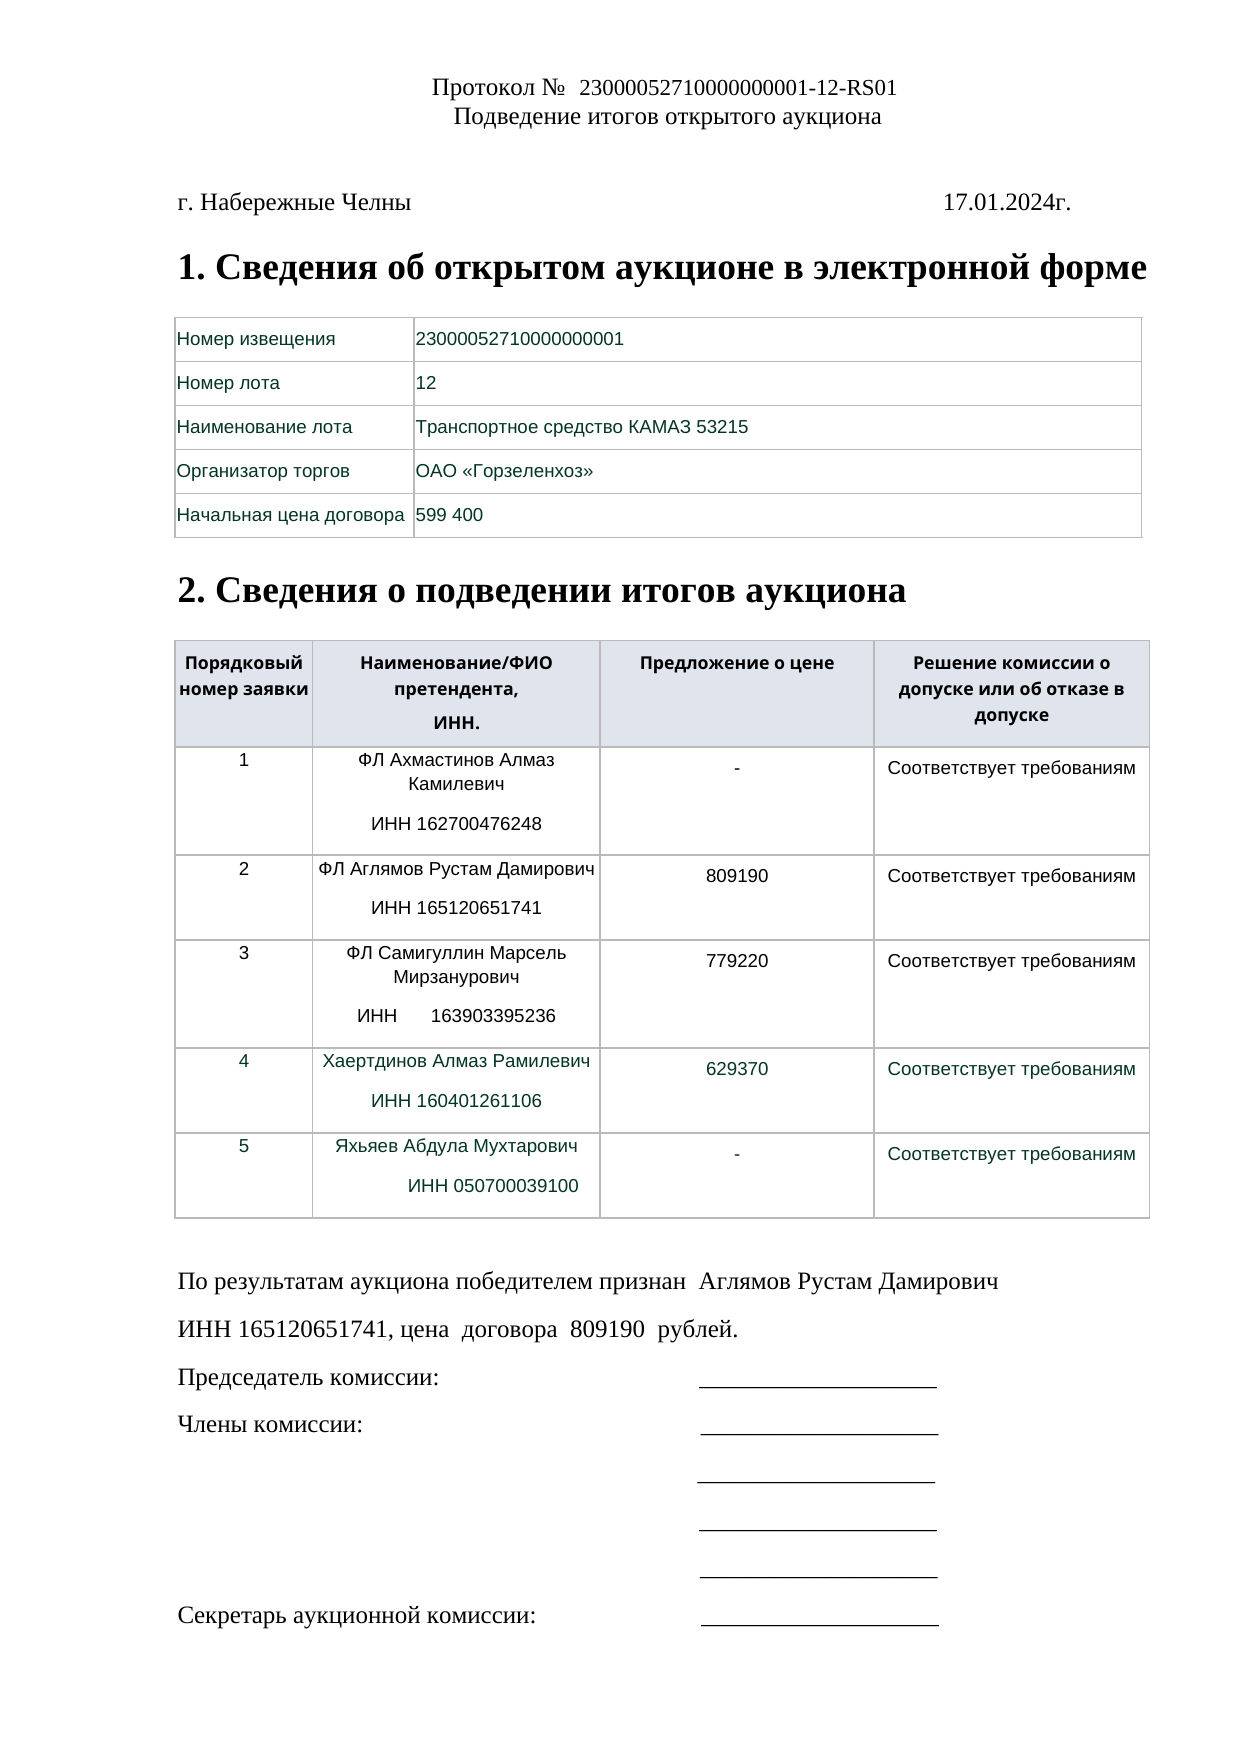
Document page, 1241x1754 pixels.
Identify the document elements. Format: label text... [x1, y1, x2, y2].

table_cell 3 [176, 941, 312, 1047]
table_cell 2 [176, 856, 312, 939]
table_cell Соответствует требованиям [875, 856, 1149, 939]
table_cell Наименование лота [176, 406, 413, 449]
table_cell 629370 [601, 1049, 873, 1132]
table_cell Соответствует требованиям [875, 748, 1149, 854]
table_header Наименование/ФИО претендента, ИНН. [313, 641, 599, 746]
table_header 23000052710000000001 [415, 318, 1141, 361]
table_header Порядковый номер заявки [176, 641, 312, 746]
table_cell 4 [176, 1049, 312, 1132]
text ___________________ [177, 1457, 1152, 1486]
table_header Номер извещения [176, 318, 413, 361]
text Протокол № 23000052710000000001-12-RS01 [177, 72, 1152, 101]
table_header Предложение о цене [601, 641, 873, 746]
table_cell Соответствует требованиям [875, 1049, 1149, 1132]
table_cell Транспортное средство КАМАЗ 53215 [415, 406, 1141, 449]
table_cell Соответствует требованиям [875, 941, 1149, 1047]
table_cell Яхьяев Абдула Мухтарович ИНН 050700039100 [313, 1134, 599, 1217]
text ___________________ [693, 1505, 1152, 1533]
text Секретарь аукционной комиссии: ___________________ [177, 1600, 1152, 1629]
table_cell Хаертдинов Алмаз Рамилевич ИНН 160401261106 [313, 1049, 599, 1132]
table_cell 779220 [601, 941, 873, 1047]
table_cell ФЛ Ахмастинов Алмаз Камилевич ИНН 162700476248 [313, 748, 599, 854]
table_cell ОАО «Горзеленхоз» [415, 450, 1141, 493]
table_cell ФЛ Самигуллин Марсель Мирзанурович ИНН 163903395236 [313, 941, 599, 1047]
table_cell Номер лота [176, 362, 413, 405]
table_cell Начальная цена договора [176, 494, 413, 537]
text Члены комиссии: ___________________ [177, 1409, 1152, 1438]
table_cell Соответствует требованиям [875, 1134, 1149, 1217]
table_header Решение комиссии о допуске или об отказе в допуске [875, 641, 1149, 746]
text ___________________ [251, 1552, 1152, 1581]
table_cell 599 400 [415, 494, 1141, 537]
text 2. Сведения о подведении итогов аукциона [177, 567, 1152, 610]
text ИНН 165120651741, цена договора 809190 рублей. [177, 1314, 1152, 1343]
table_cell ФЛ Аглямов Рустам Дамирович ИНН 165120651741 [313, 856, 599, 939]
table_cell - [601, 1134, 873, 1217]
table_cell 12 [415, 362, 1141, 405]
text Подведение итогов открытого аукциона [177, 101, 1152, 130]
text Председатель комиссии: ___________________ [177, 1362, 1152, 1390]
table_cell - [601, 748, 873, 854]
table_cell Организатор торгов [176, 450, 413, 493]
text г. Набережные Челны 17.01.2024г. [177, 187, 1152, 215]
text По результатам аукциона победителем признан Аглямов Рустам Дамирович [177, 1266, 1152, 1295]
table_cell 5 [176, 1134, 312, 1217]
table_cell 1 [176, 748, 312, 854]
text 1. Сведения об открытом аукционе в электронной форме [177, 244, 1152, 288]
table_cell 809190 [601, 856, 873, 939]
